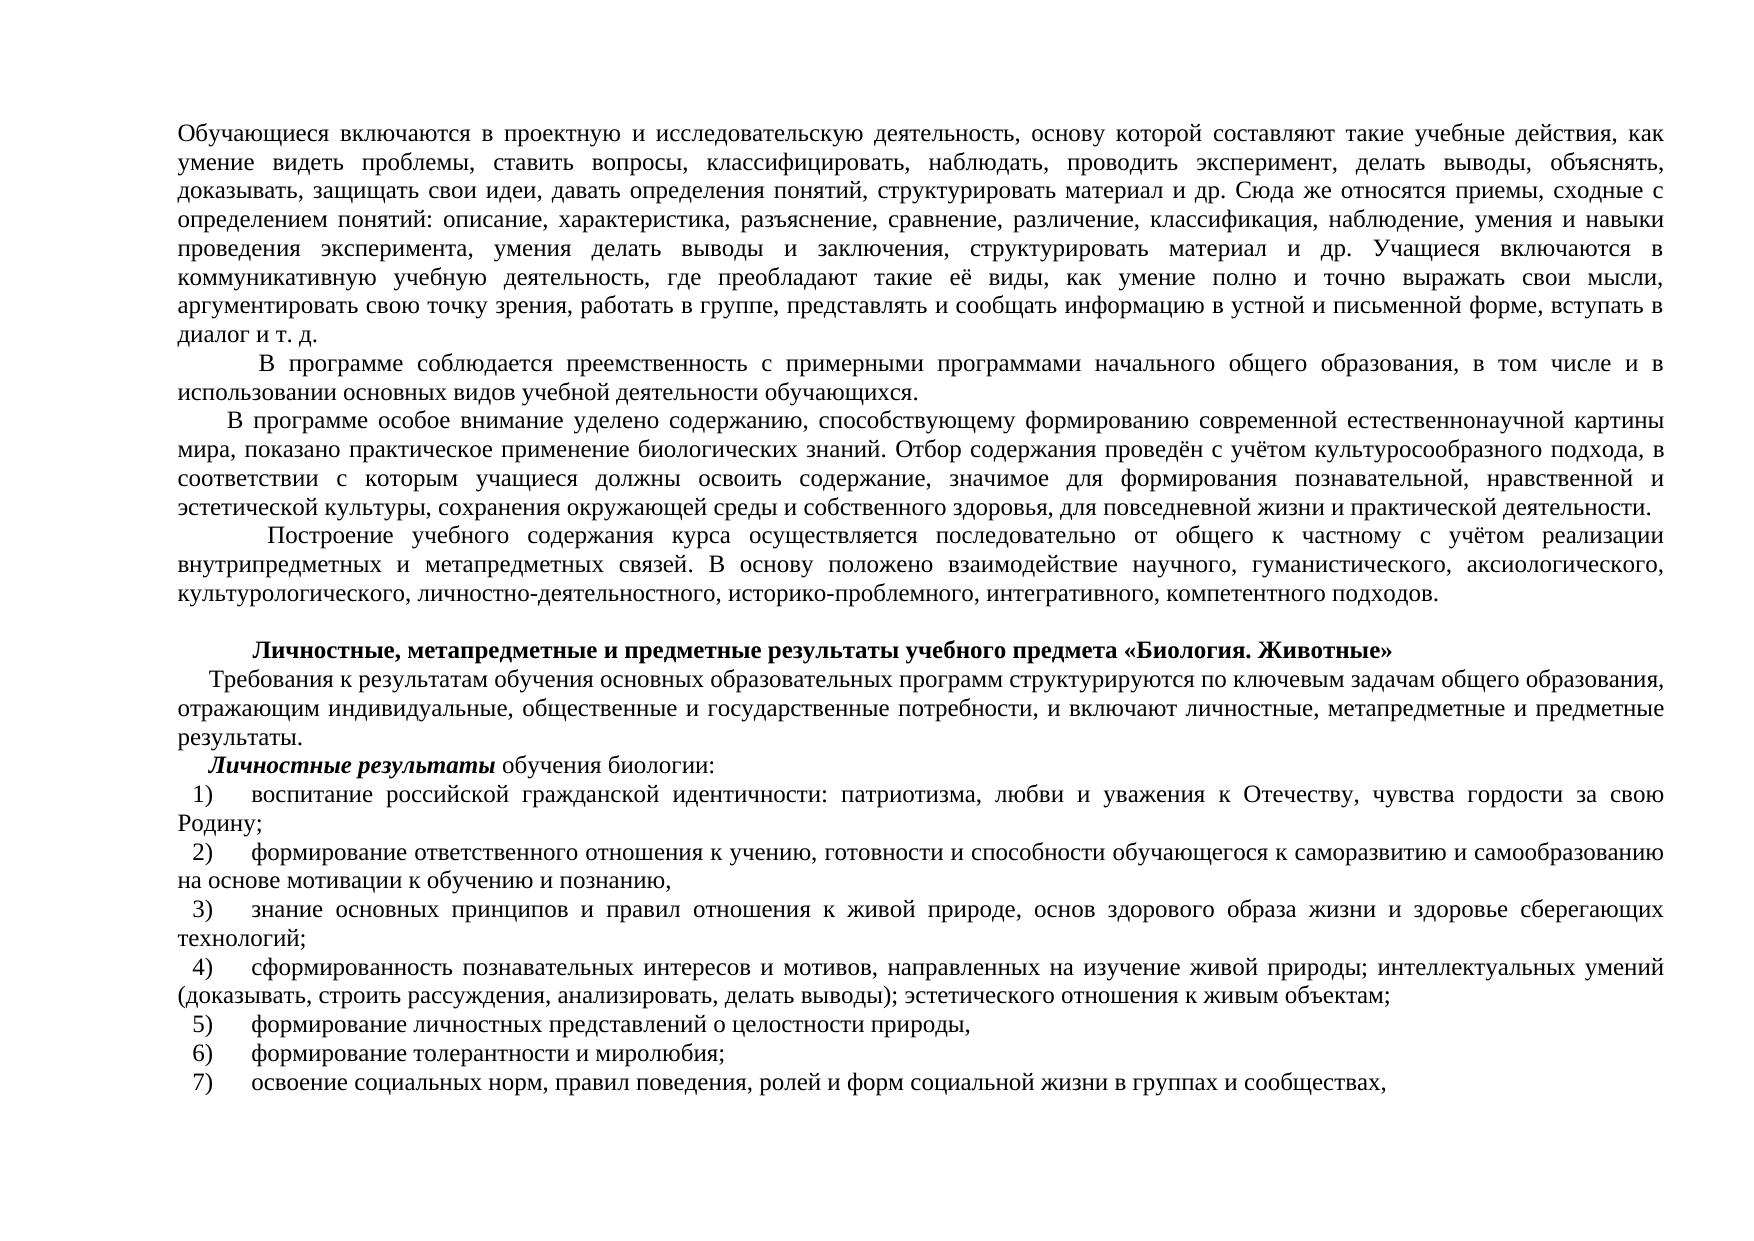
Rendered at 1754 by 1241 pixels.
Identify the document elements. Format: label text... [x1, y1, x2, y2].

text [177, 118, 1665, 348]
text Построение учебного содержания курса осуществляется последовательно от общего к частному с учётом реализации внутрипредметных и метапредметных связей. В основу положено взаимодействие научного, гуманистического, аксиологического, культурологического, личностно-деятельностного, историко-проблемного, интегративного, компетентного подходов. [177, 521, 1665, 607]
list знание основных принципов и правил отношения к живой природе, основ здорового образа жизни и здоровье сберегающих технологий; [177, 894, 1666, 952]
list формирование ответственного отношения к учению, готовности и способности обучающегося к саморазвитию и самообразованию на основе мотивации к обучению и познанию, [177, 837, 1666, 894]
list воспитание российской гражданской идентичности: патриотизма, любви и уважения к Отечеству, чувства гордости за свою Родину; [177, 779, 1666, 837]
list освоение социальных норм, правил поведения, ролей и форм социальной жизни в группах и сообществах, [177, 1067, 1666, 1096]
text Личностные результаты обучения биологии: [177, 751, 1666, 779]
text Личностные, метапредметные и предметные результаты учебного предмета «Биология. Животные» [177, 636, 1665, 664]
text Требования к результатам обучения основных образовательных программ структурируются по ключевым задачам общего образования, отражающим индивидуальные, общественные и государственные потребности, и включают личностные, метапредметные и предметные результаты. [177, 664, 1666, 751]
text В программе соблюдается преемственность с примерными программами начального общего образования, в том числе и в использовании основных видов учебной деятельности обучающихся. [177, 348, 1665, 406]
text В программе особое внимание уделено содержанию, способствующему формированию современной естественнонаучной картины мира, показано практическое применение биологических знаний. Отбор содержания проведён с учётом культуросообразного подхода, в соответствии с которым учащиеся должны освоить содержание, значимое для формирования познавательной, нравственной и эстетической культуры, сохранения окружающей среды и собственного здоровья, для повседневной жизни и практической деятельности. [177, 406, 1665, 521]
list сформированность познавательных интересов и мотивов, направленных на изучение живой природы; интеллектуальных умений (доказывать, строить рассуждения, анализировать, делать выводы); эстетического отношения к живым объектам; [177, 952, 1666, 1009]
list формирование личностных представлений о целостности природы, [177, 1009, 1666, 1038]
list формирование толерантности и миролюбия; [177, 1038, 1666, 1067]
